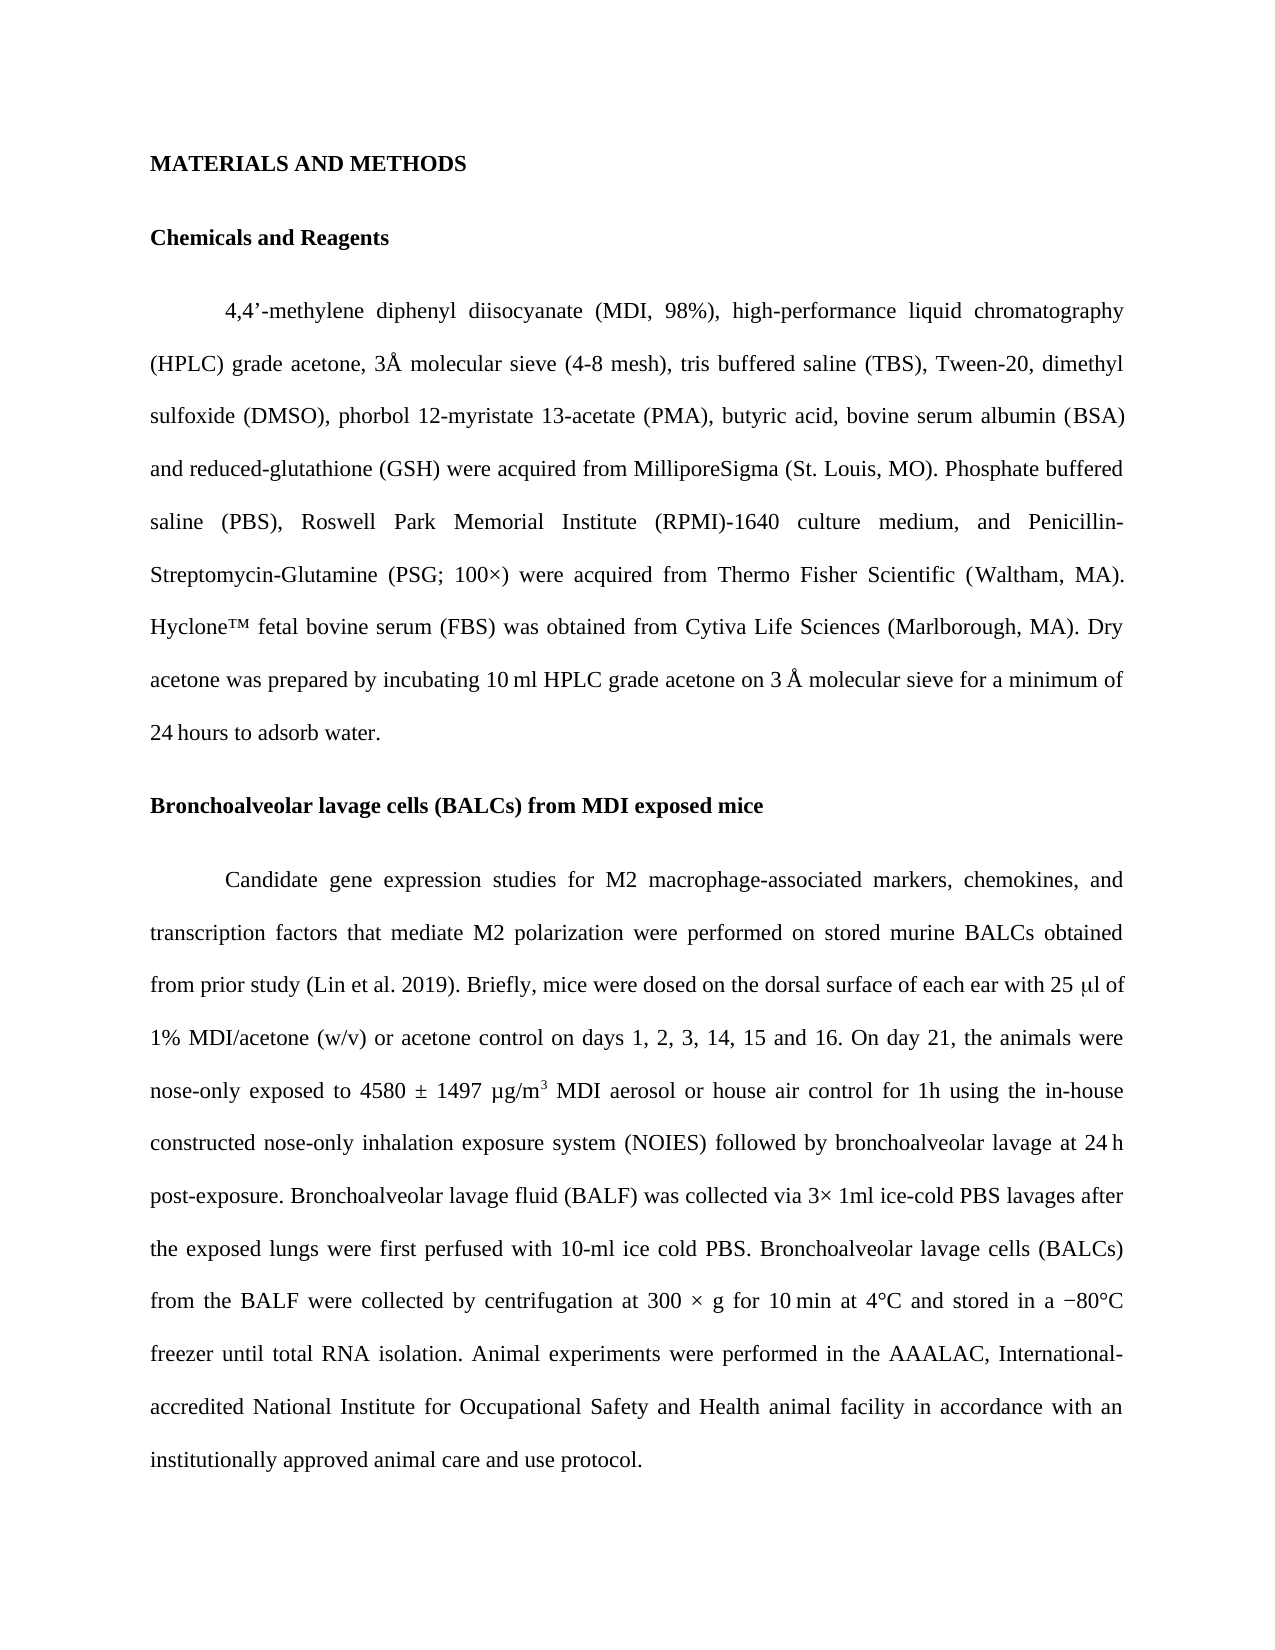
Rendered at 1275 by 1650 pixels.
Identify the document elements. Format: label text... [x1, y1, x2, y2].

text Chemicals and Reagents [150, 223, 1125, 250]
text Candidate gene expression studies for M2 macrophage-associated markers, chemokines, and transcription factors that mediate M2 polarization were performed on stored murine BALCs obtained from prior study (Lin et al. 2019). Briefly, mice were dosed on the dorsal surface of each ear with 25 ml of 1% MDI/acetone (w/v) or acetone control on days 1, 2, 3, 14, 15 and 16. On day 21, the animals were nose-only exposed to 4580 ± 1497 µg/m3 MDI aerosol or house air control for 1h using the in-house constructed nose-only inhalation exposure system (NOIES) followed by bronchoalveolar lavage at 24 h post-exposure. Bronchoalveolar lavage fluid (BALF) was collected via 3× 1ml ice-cold PBS lavages after the exposed lungs were first perfused with 10-ml ice cold PBS. Bronchoalveolar lavage cells (BALCs) from the BALF were collected by centrifugation at 300 × g for 10 min at 4°C and stored in a −80°C freezer until total RNA isolation. Animal experiments were performed in the AAALAC, International-accredited National Institute for Occupational Safety and Health animal facility in accordance with an institutionally approved animal care and use protocol. [150, 866, 1125, 1472]
text MATERIALS AND METHODS [150, 150, 1125, 176]
text Bronchoalveolar lavage cells (BALCs) from MDI exposed mice [150, 792, 1125, 819]
text 4,4’-methylene diphenyl diisocyanate (MDI, 98%), high-performance liquid chromatography (HPLC) grade acetone, 3Å molecular sieve (4-8 mesh), tris buffered saline (TBS), Tween-20, dimethyl sulfoxide (DMSO), phorbol 12-myristate 13-acetate (PMA), butyric acid, bovine serum albumin (BSA) and reduced-glutathione (GSH) were acquired from MilliporeSigma (St. Louis, MO). Phosphate buffered saline (PBS), Roswell Park Memorial Institute (RPMI)-1640 culture medium, and Penicillin-Streptomycin-Glutamine (PSG; 100×) were acquired from Thermo Fisher Scientific (Waltham, MA). Hyclone™ fetal bovine serum (FBS) was obtained from Cytiva Life Sciences (Marlborough, MA). Dry acetone was prepared by incubating 10 ml HPLC grade acetone on 3 Å molecular sieve for a minimum of 24 hours to adsorb water. [150, 297, 1125, 745]
